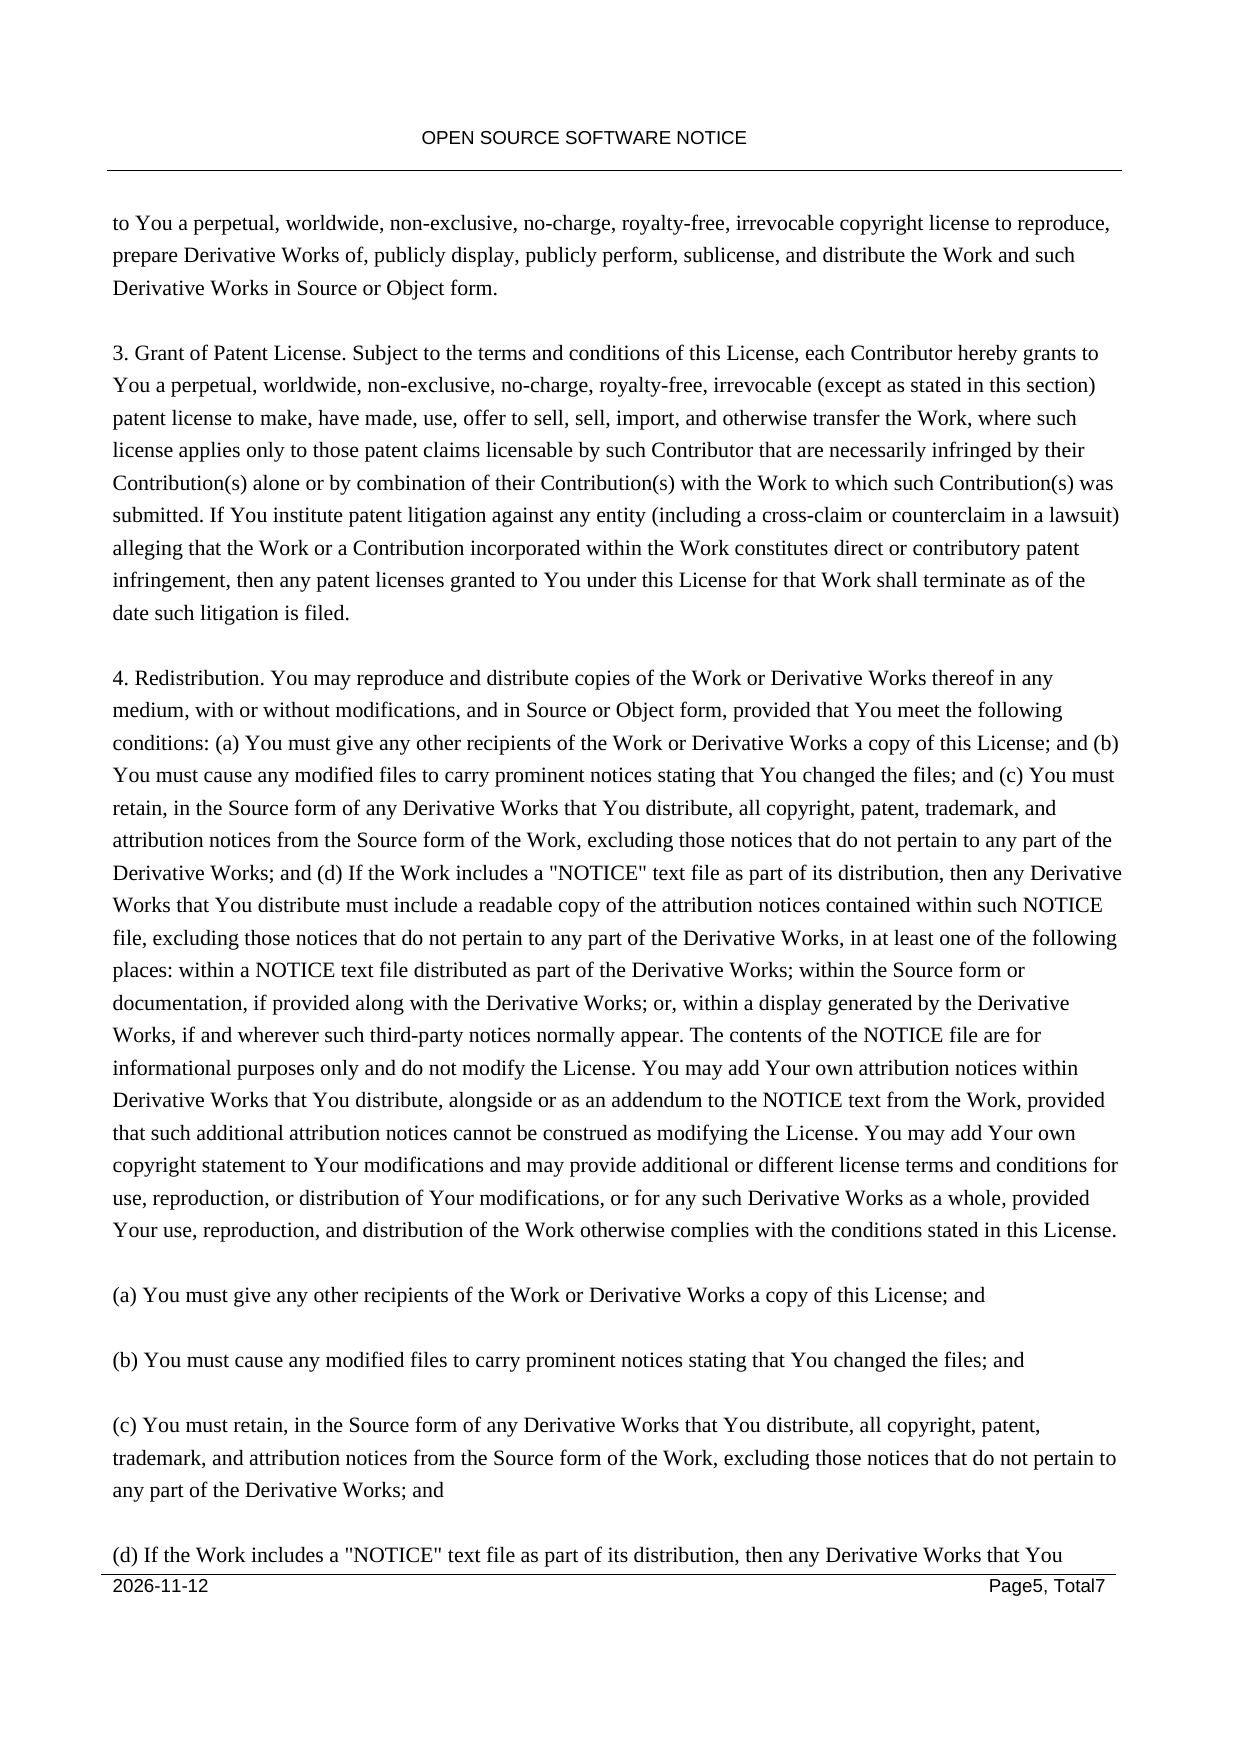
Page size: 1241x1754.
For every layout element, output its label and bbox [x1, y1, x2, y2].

text [112, 206, 1128, 1571]
